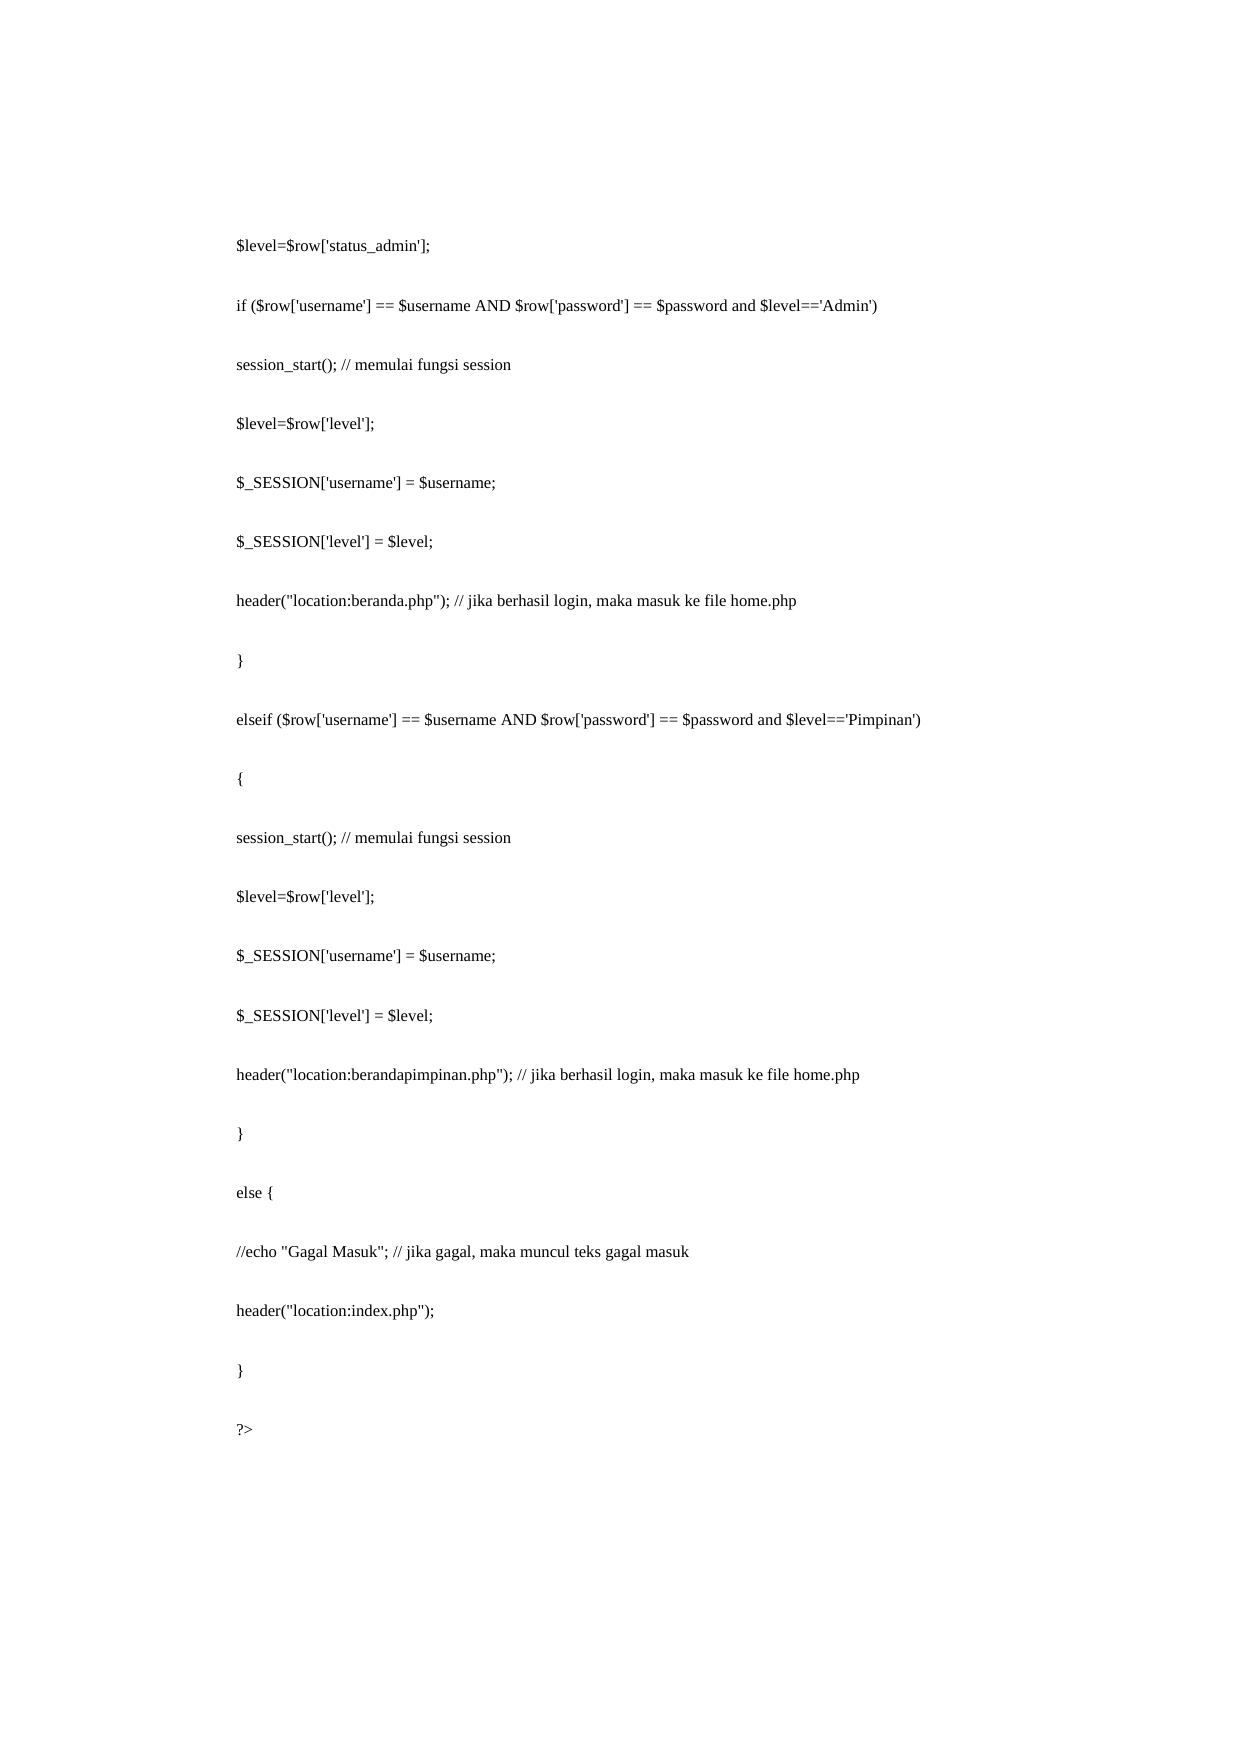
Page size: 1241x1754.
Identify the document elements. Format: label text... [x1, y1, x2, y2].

text $_SESSION['level'] = $level; [236, 1005, 1063, 1024]
text } [236, 650, 1063, 669]
text header("location:index.php"); [236, 1301, 1063, 1320]
text header("location:beranda.php"); // jika berhasil login, maka masuk ke file home.php [236, 591, 1063, 610]
text session_start(); // memulai fungsi session [236, 828, 1063, 847]
text //echo "Gagal Masuk"; // jika gagal, maka muncul teks gagal masuk [236, 1242, 1063, 1261]
text $_SESSION['username'] = $username; [236, 473, 1063, 492]
text if ($row['username'] == $username AND $row['password'] == $password and $level=='Admin') [236, 295, 1063, 314]
text } [236, 1124, 1063, 1143]
text $level=$row['level']; [236, 887, 1063, 906]
text session_start(); // memulai fungsi session [236, 354, 1063, 374]
text elseif ($row['username'] == $username AND $row['password'] == $password and $level=='Pimpinan') [236, 709, 1063, 729]
text ?> [236, 1419, 1063, 1439]
text $level=$row['level']; [236, 414, 1063, 433]
text $_SESSION['level'] = $level; [236, 532, 1063, 551]
text { [236, 769, 1063, 788]
text else { [236, 1183, 1063, 1202]
text header("location:berandapimpinan.php"); // jika berhasil login, maka masuk ke file home.php [236, 1064, 1063, 1084]
text $level=$row['status_admin']; [236, 236, 1063, 255]
text $_SESSION['username'] = $username; [236, 946, 1063, 965]
text } [236, 1360, 1063, 1379]
